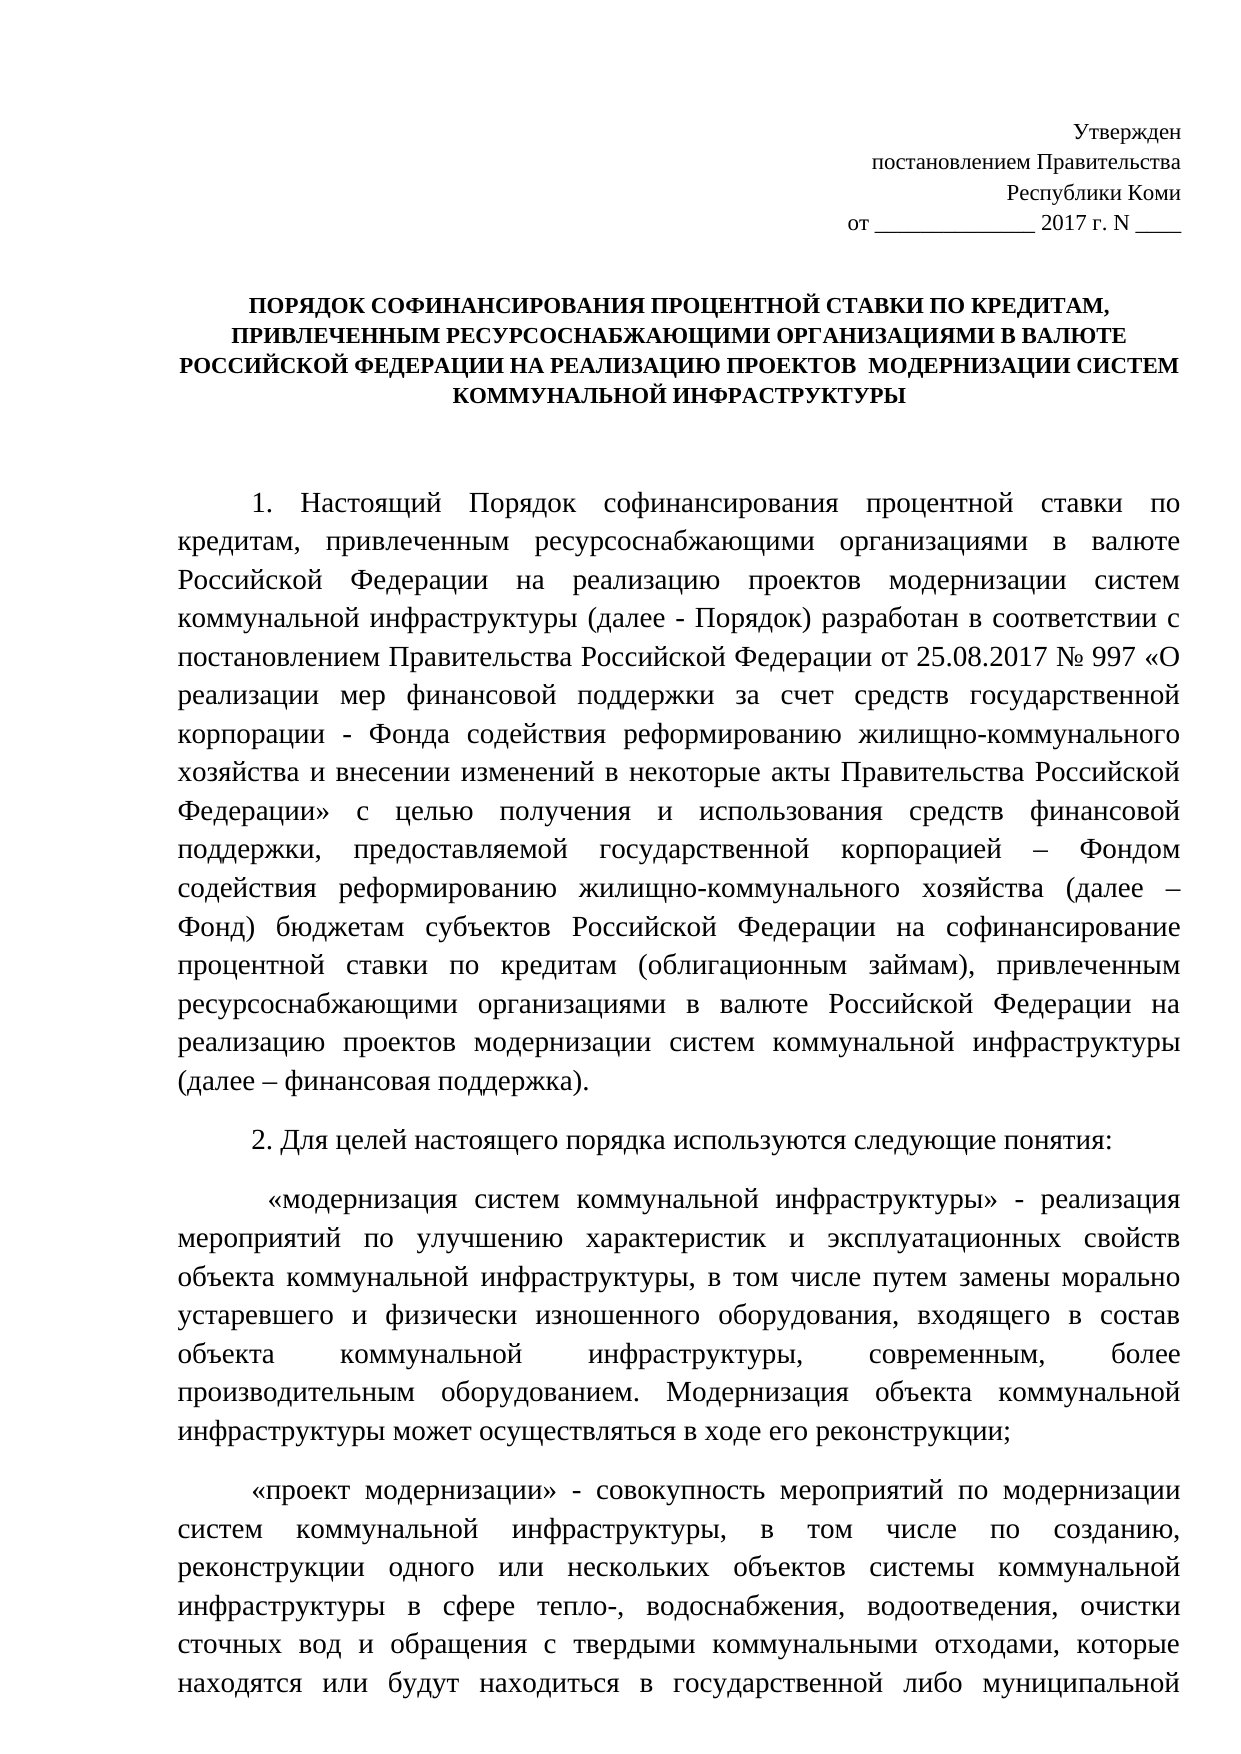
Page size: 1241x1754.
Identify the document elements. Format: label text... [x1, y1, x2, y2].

text 2. Для целей настоящего порядка используются следующие понятия: [177, 1122, 1181, 1156]
text Республики Коми [177, 178, 1181, 205]
text «модернизация систем коммунальной инфраструктуры» - реализация мероприятий по улучшению характеристик и эксплуатационных свойств объекта коммунальной инфраструктуры, в том числе путем замены морально устаревшего и физически изношенного оборудования, входящего в состав объекта коммунальной инфраструктуры, современным, более производительным оборудованием. Модернизация объекта коммунальной инфраструктуры может осуществляться в ходе его реконструкции; [177, 1182, 1181, 1446]
text ПОРЯДОК СОФИНАНСИРОВАНИЯ ПРОЦЕНТНОЙ СТАВКИ ПО КРЕДИТАМ, ПРИВЛЕЧЕННЫМ РЕСУРСОСНАБЖАЮЩИМИ ОРГАНИЗАЦИЯМИ В ВАЛЮТЕ РОССИЙСКОЙ ФЕДЕРАЦИИ НА РЕАЛИЗАЦИЮ ПРОЕКТОВ МОДЕРНИЗАЦИИ СИСТЕМ КОММУНАЛЬНОЙ ИНФРАСТРУКТУРЫ [177, 292, 1181, 409]
text 1. Настоящий Порядок софинансирования процентной ставки по кредитам, привлеченным ресурсоснабжающими организациями в валюте Российской Федерации на реализацию проектов модернизации систем коммунальной инфраструктуры (далее - Порядок) разработан в соответствии с постановлением Правительства Российской Федерации от 25.08.2017 № 997 «О реализации мер финансовой поддержки за счет средств государственной корпорации - Фонда содействия реформированию жилищно-коммунального хозяйства и внесении изменений в некоторые акты Правительства Российской Федерации» с целью получения и использования средств финансовой поддержки, предоставляемой государственной корпорацией – Фондом содействия реформированию жилищно-коммунального хозяйства (далее – Фонд) бюджетам субъектов Российской Федерации на софинансирование процентной ставки по кредитам (облигационным займам), привлеченным ресурсоснабжающими организациями в валюте Российской Федерации на реализацию проектов модернизации систем коммунальной инфраструктуры (далее – финансовая поддержка). [177, 485, 1181, 1096]
text Утвержден [177, 118, 1181, 144]
text от ______________ 2017 г. N ____ [177, 209, 1181, 235]
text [177, 1472, 1181, 1698]
text постановлением Правительства [177, 148, 1181, 175]
